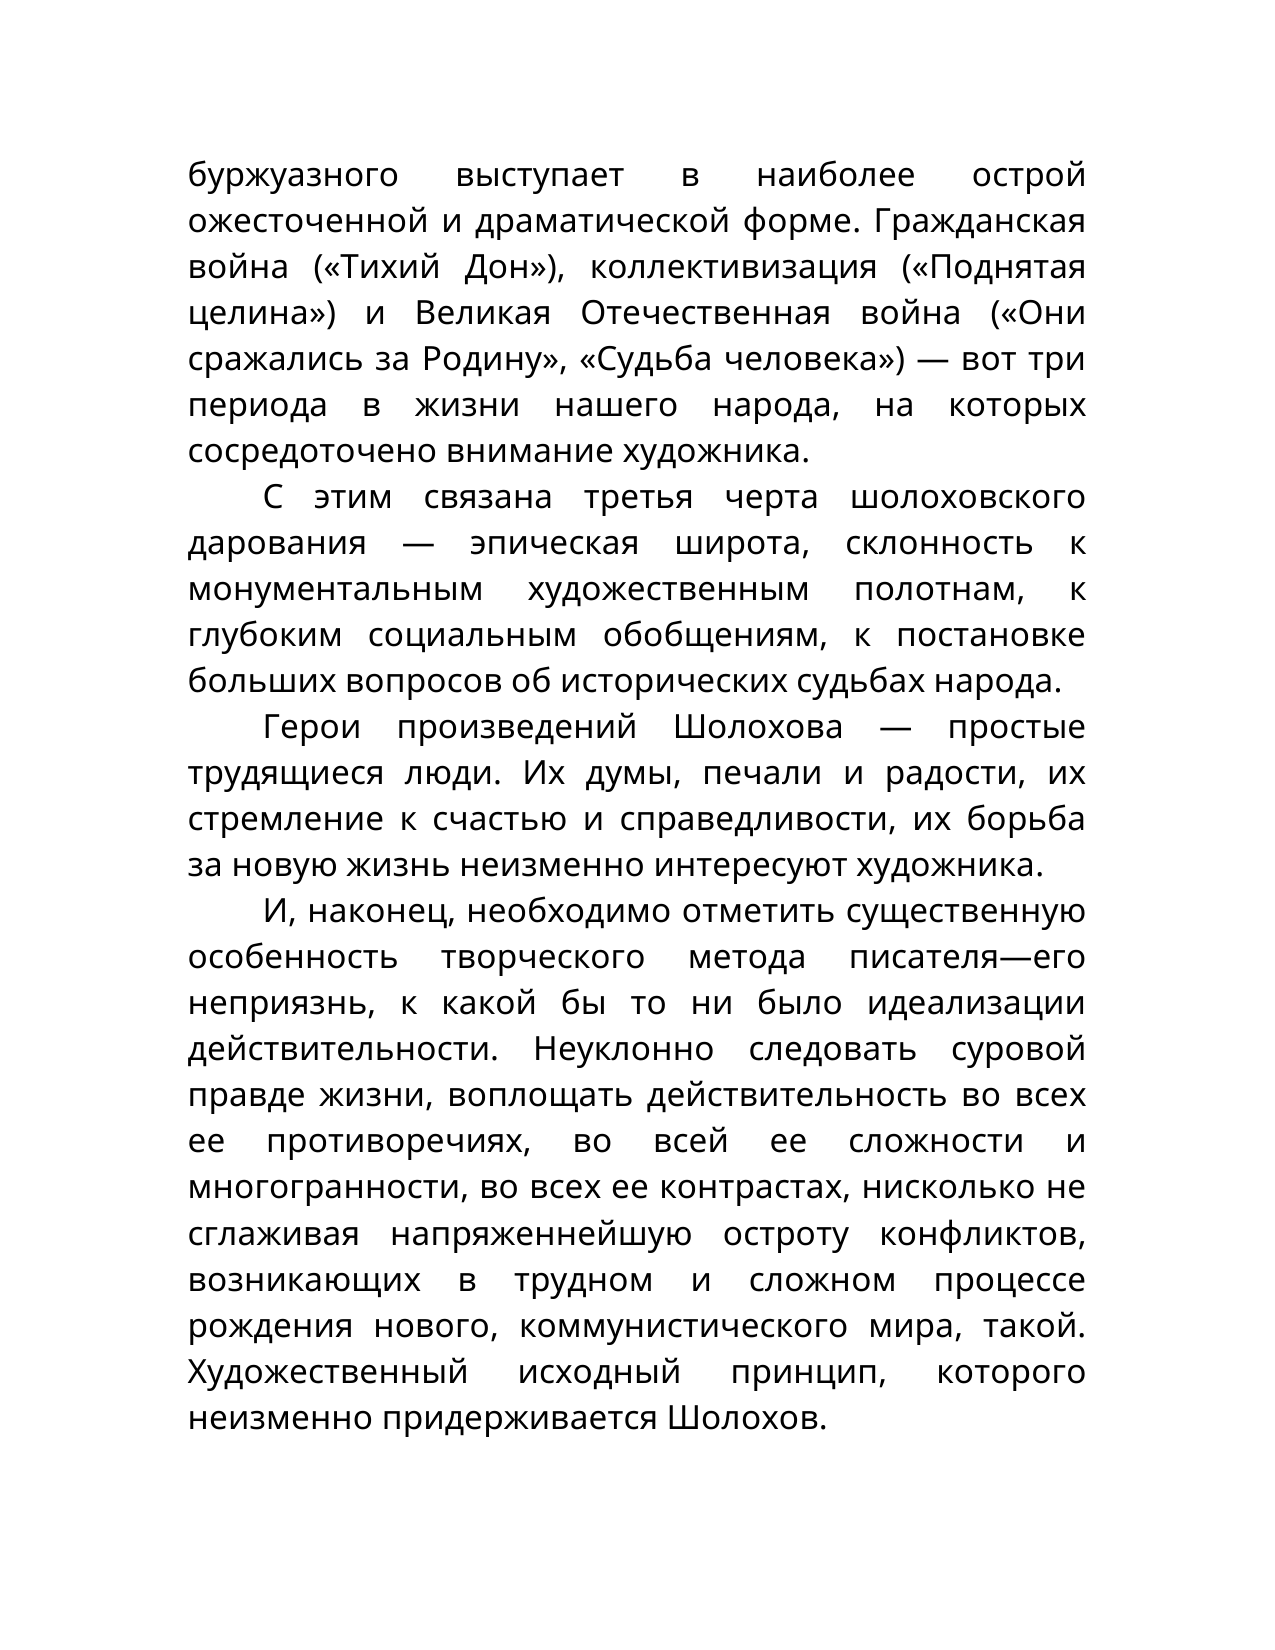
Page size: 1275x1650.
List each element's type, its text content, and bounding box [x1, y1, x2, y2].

text С этим связана третья черта шолоховского дарования — эпическая широта, склонность к монументальным художественным полотнам, к глубоким социальным обобщениям, к постановке больших вопросов об исторических судьбах народа. [187, 472, 1087, 702]
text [187, 150, 1087, 472]
text Герои произведений Шолохова — простые трудящиеся люди. Их думы, печали и радости, их стремление к счастью и справедливости, их борьба за новую жизнь неизменно интересуют художника. [187, 702, 1087, 887]
text И, наконец, необходимо отметить существенную особенность творческого метода писателя—его неприязнь, к какой бы то ни было идеализации действительности. Неуклонно следовать суровой правде жизни, воплощать действительность во всех ее противоречиях, во всей ее сложности и многогранности, во всех ее контрастах, нисколько не сглаживая напряженнейшую остроту конфликтов, возникающих в трудном и сложном процессе рождения нового, коммунистического мира, такой. Художественный исходный принцип, которого неизменно придерживается Шолохов. [187, 887, 1087, 1439]
